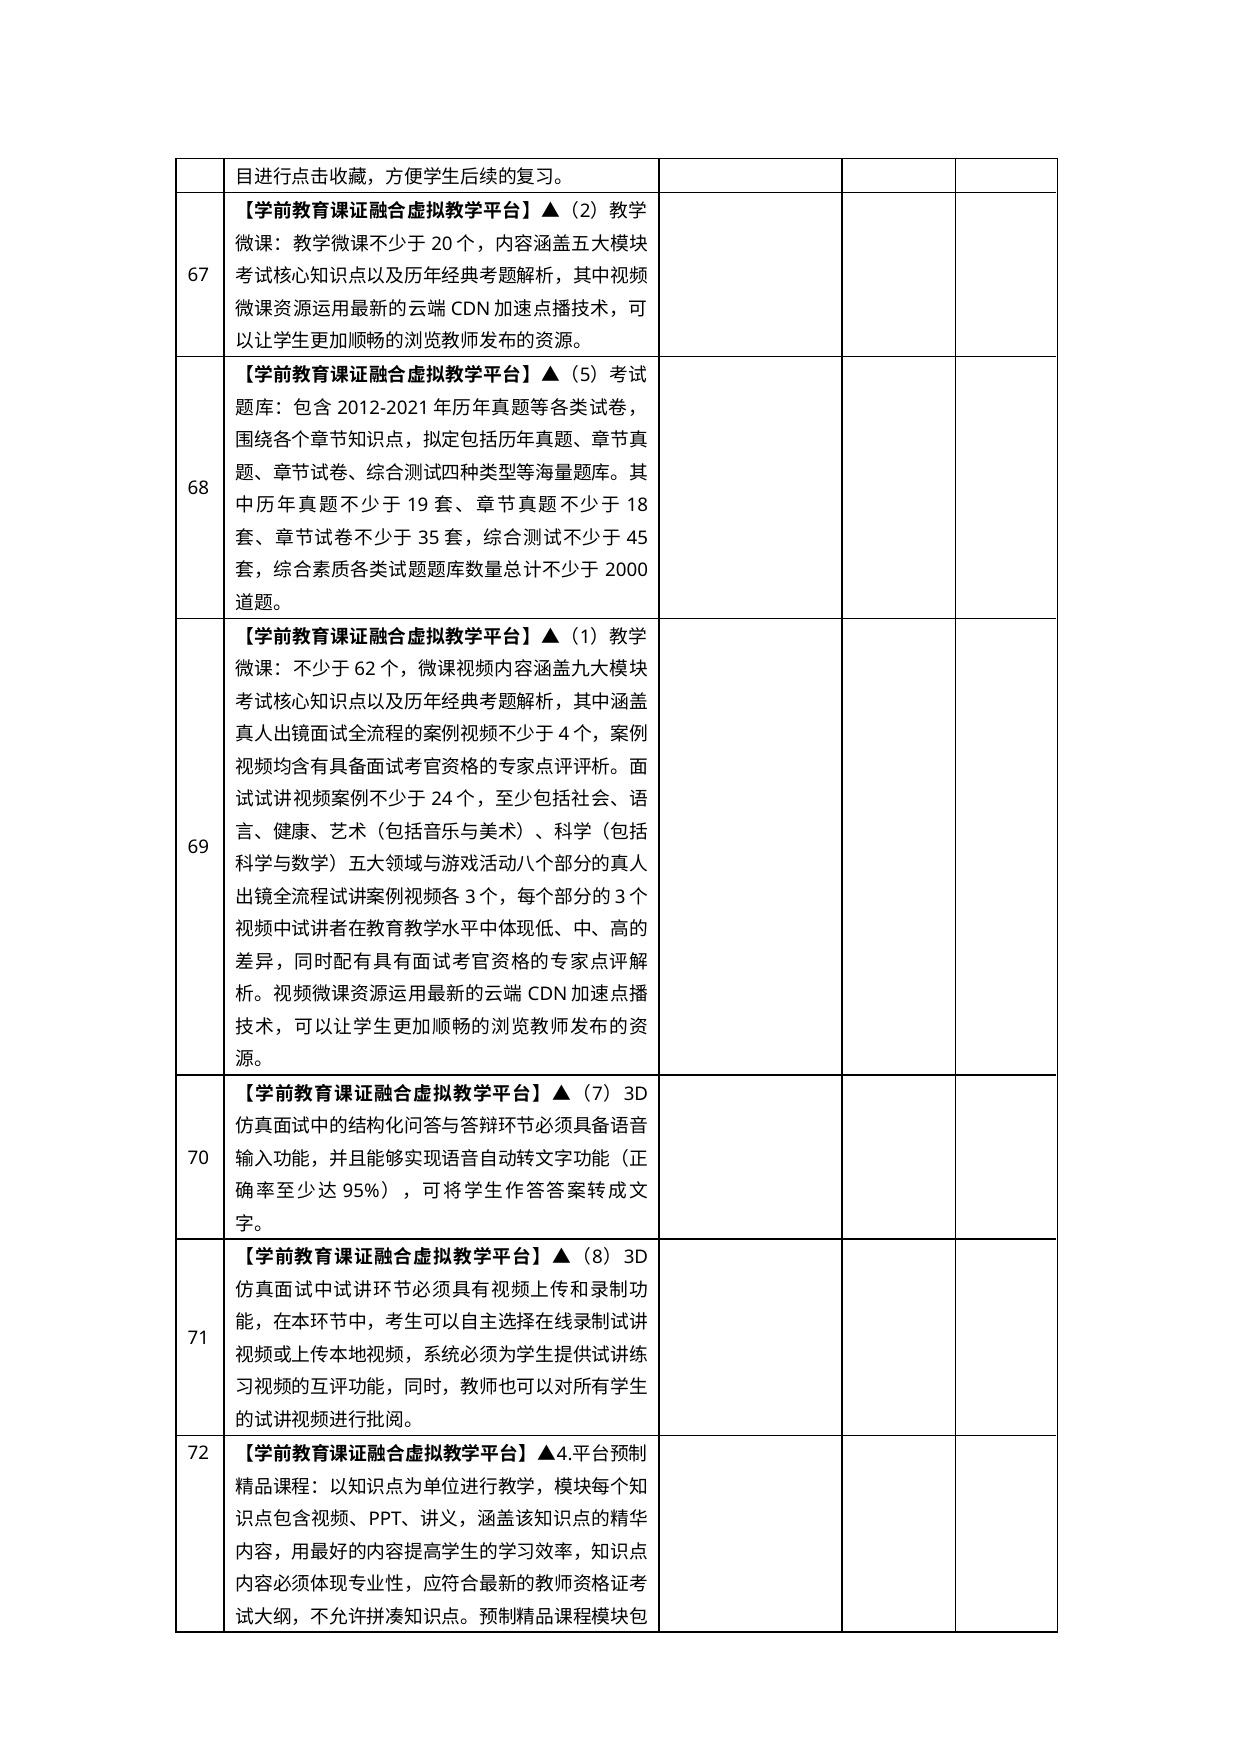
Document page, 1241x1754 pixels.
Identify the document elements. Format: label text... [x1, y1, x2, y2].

table_cell [177, 193, 223, 356]
table_cell 【学前教育课证融合虚拟教学平台】▲（5）考试题库：包含2012-2021年历年真题等各类试卷，围绕各个章节知识点，拟定包括历年真题、章节真题、章节试卷、综合测试四种类型等海量题库。其中历年真题不少于19套、章节真题不少于18套、章节试卷不少于35套，综合测试不少于45套，综合素质各类试题题库数量总计不少于2000道题。 [225, 357, 658, 617]
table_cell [225, 159, 658, 192]
table_cell [660, 619, 841, 1074]
table_cell [660, 1436, 841, 1631]
table_cell [660, 1240, 841, 1434]
table_cell [843, 193, 955, 356]
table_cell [225, 1436, 658, 1631]
table_cell [843, 159, 955, 192]
table_cell [660, 159, 841, 192]
table_cell [177, 1076, 223, 1238]
table_cell [956, 159, 1057, 192]
table_cell 【学前教育课证融合虚拟教学平台】▲（7）3D仿真面试中的结构化问答与答辩环节必须具备语音输入功能，并且能够实现语音自动转文字功能（正确率至少达95%），可将学生作答答案转成文字。 [225, 1076, 658, 1238]
table_cell [843, 619, 955, 1074]
table_cell [956, 356, 1057, 617]
table_cell [177, 619, 223, 1074]
table_cell [956, 618, 1057, 1074]
table_cell [843, 1076, 955, 1238]
table_cell 【学前教育课证融合虚拟教学平台】▲（1）教学微课：不少于62个，微课视频内容涵盖九大模块考试核心知识点以及历年经典考题解析，其中涵盖真人出镜面试全流程的案例视频不少于4个，案例视频均含有具备面试考官资格的专家点评评析。面试试讲视频案例不少于24个，至少包括社会、语言、健康、艺术（包括音乐与美术）、科学（包括科学与数学）五大领域与游戏活动八个部分的真人出镜全流程试讲案例视频各3个，每个部分的3个视频中试讲者在教育教学水平中体现低、中、高的差异，同时配有具有面试考官资格的专家点评解析。视频微课资源运用最新的云端CDN加速点播技术，可以让学生更加顺畅的浏览教师发布的资源。 [225, 619, 658, 1074]
table_cell [956, 1435, 1057, 1631]
table_cell [660, 1076, 841, 1238]
table_cell [956, 192, 1057, 356]
table_cell [956, 1074, 1057, 1238]
table_cell [177, 1240, 223, 1434]
table_cell [177, 159, 223, 192]
table_cell 【学前教育课证融合虚拟教学平台】▲（8）3D仿真面试中试讲环节必须具有视频上传和录制功能，在本环节中，考生可以自主选择在线录制试讲视频或上传本地视频，系统必须为学生提供试讲练习视频的互评功能，同时，教师也可以对所有学生的试讲视频进行批阅。 [225, 1240, 658, 1434]
table_cell [660, 357, 841, 617]
table_cell [660, 193, 841, 356]
table_cell [843, 1436, 955, 1631]
table_cell 【学前教育课证融合虚拟教学平台】▲（2）教学微课：教学微课不少于20个，内容涵盖五大模块考试核心知识点以及历年经典考题解析，其中视频微课资源运用最新的云端CDN加速点播技术，可以让学生更加顺畅的浏览教师发布的资源。 [225, 193, 658, 356]
table_cell [956, 1238, 1057, 1434]
table_cell [843, 357, 955, 617]
table_cell [177, 1436, 223, 1631]
table_cell [177, 357, 223, 617]
table_cell [843, 1240, 955, 1434]
